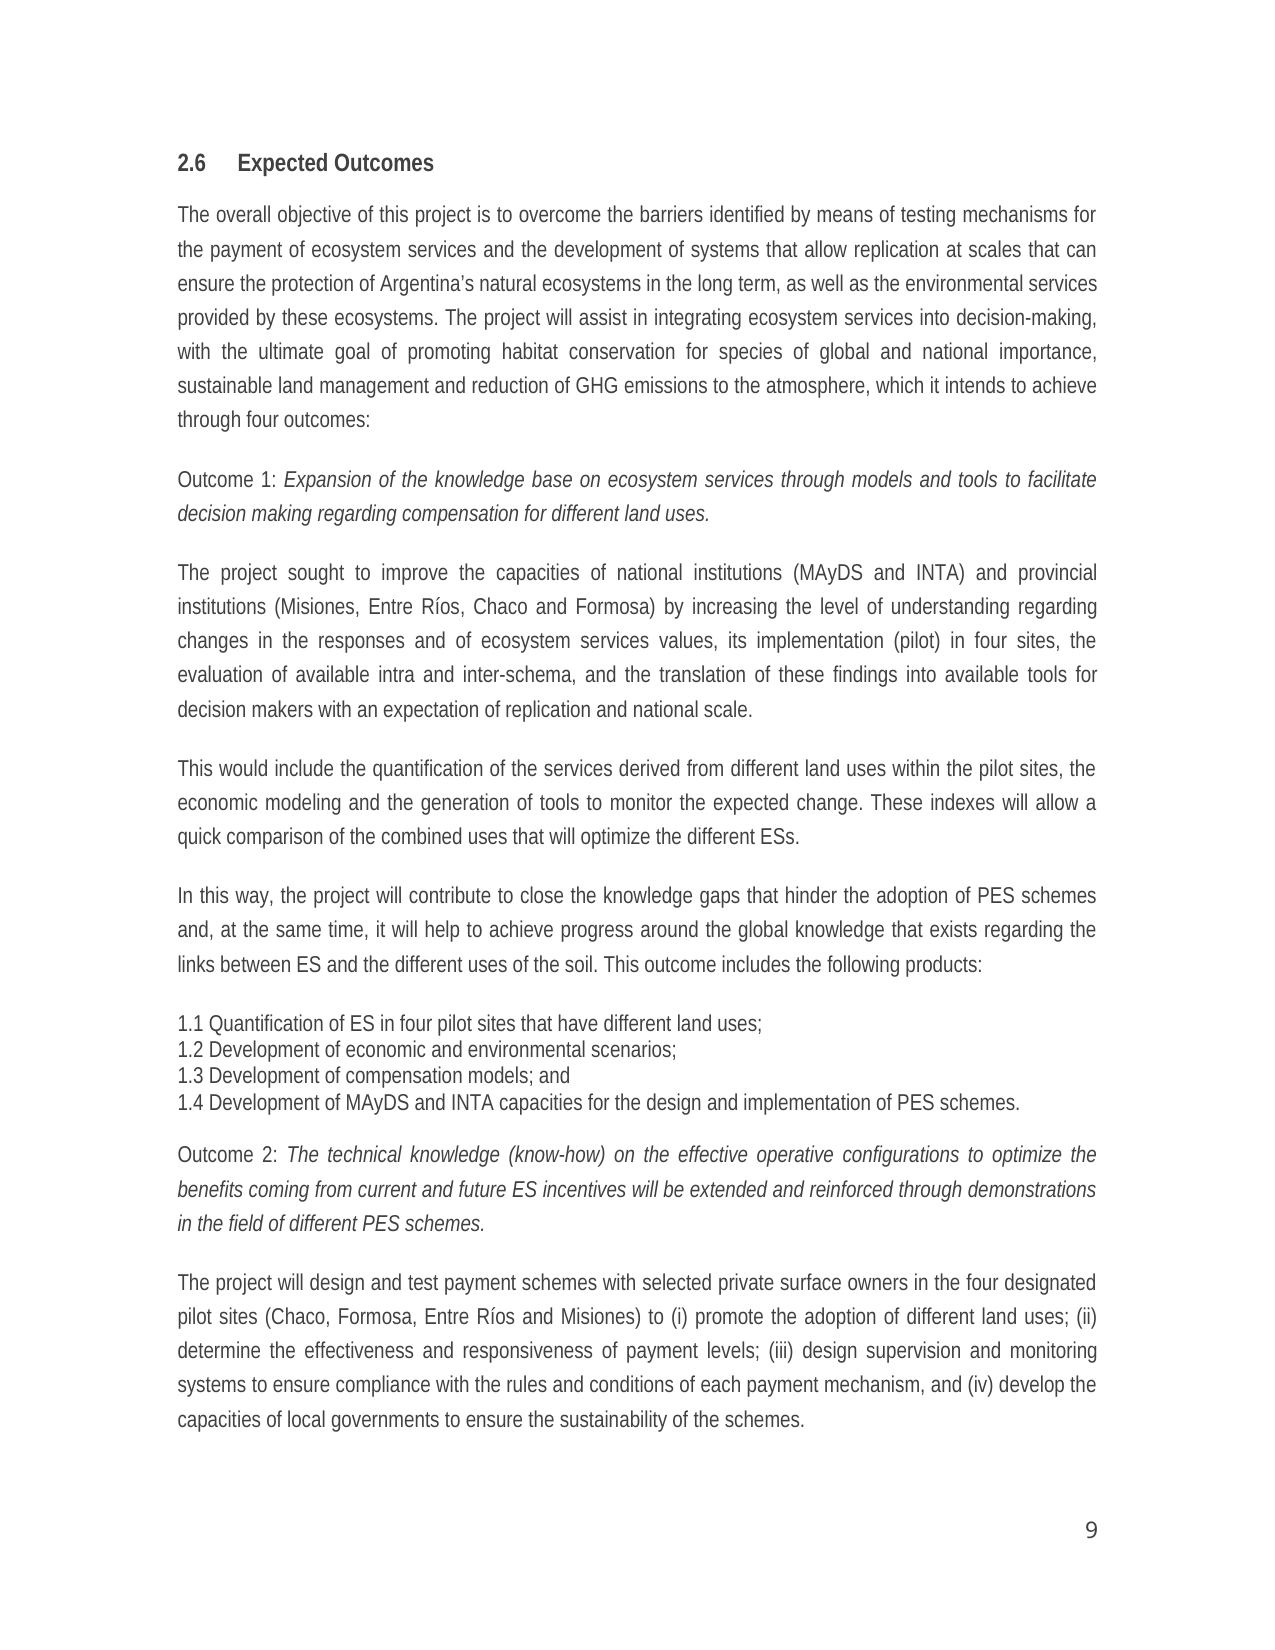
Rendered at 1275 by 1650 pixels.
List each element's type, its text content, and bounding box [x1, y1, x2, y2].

text 1.3 Development of compensation models; and [177, 1062, 1098, 1089]
text 1.4 Development of MAyDS and INTA capacities for the design and implementation of PES schemes. [177, 1089, 1098, 1115]
text The project will design and test payment schemes with selected private surface owners in the four designated pilot sites (Chaco, Formosa, Entre Ríos and Misiones) to (i) promote the adoption of different land uses; (ii) determine the effectiveness and responsiveness of payment levels; (iii) design supervision and monitoring systems to ensure compliance with the rules and conditions of each payment mechanism, and (iv) develop the capacities of local governments to ensure the sustainability of the schemes. [177, 1269, 1098, 1432]
text The project sought to improve the capacities of national institutions (MAyDS and INTA) and provincial institutions (Misiones, Entre Ríos, Chaco and Formosa) by increasing the level of understanding regarding changes in the responses and of ecosystem services values, its implementation (pilot) in four sites, the evaluation of available intra and inter-schema, and the translation of these findings into available tools for decision makers with an expectation of replication and national scale. [177, 559, 1098, 722]
text 1.1 Quantification of ES in four pilot sites that have different land uses; [177, 1010, 1098, 1036]
text Outcome 1: Expansion of the knowledge base on ecosystem services through models and tools to facilitate decision making regarding compensation for different land uses. [177, 466, 1098, 526]
text This would include the quantification of the services derived from different land uses within the pilot sites, the economic modeling and the generation of tools to monitor the expected change. These indexes will allow a quick comparison of the combined uses that will optimize the different ESs. [177, 755, 1098, 849]
text The overall objective of this project is to overcome the barriers identified by means of testing mechanisms for the payment of ecosystem services and the development of systems that allow replication at scales that can ensure the protection of Argentina’s natural ecosystems in the long term, as well as the environmental services provided by these ecosystems. The project will assist in integrating ecosystem services into decision-making, with the ultimate goal of promoting habitat conservation for species of global and national importance, sustainable land management and reduction of GHG emissions to the atmosphere, which it intends to achieve through four outcomes: [177, 201, 1098, 433]
text Outcome 2: The technical knowledge (know-how) on the effective operative configurations to optimize the benefits coming from current and future ES incentives will be extended and reinforced through demonstrations in the field of different PES schemes. [177, 1141, 1098, 1236]
text In this way, the project will contribute to close the knowledge gaps that hinder the adoption of PES schemes and, at the same time, it will help to achieve progress around the global knowledge that exists regarding the links between ES and the different uses of the soil. This outcome includes the following products: [177, 882, 1098, 977]
text 1.2 Development of economic and environmental scenarios; [177, 1036, 1098, 1062]
subtitle Expected Outcomes [177, 148, 1098, 176]
